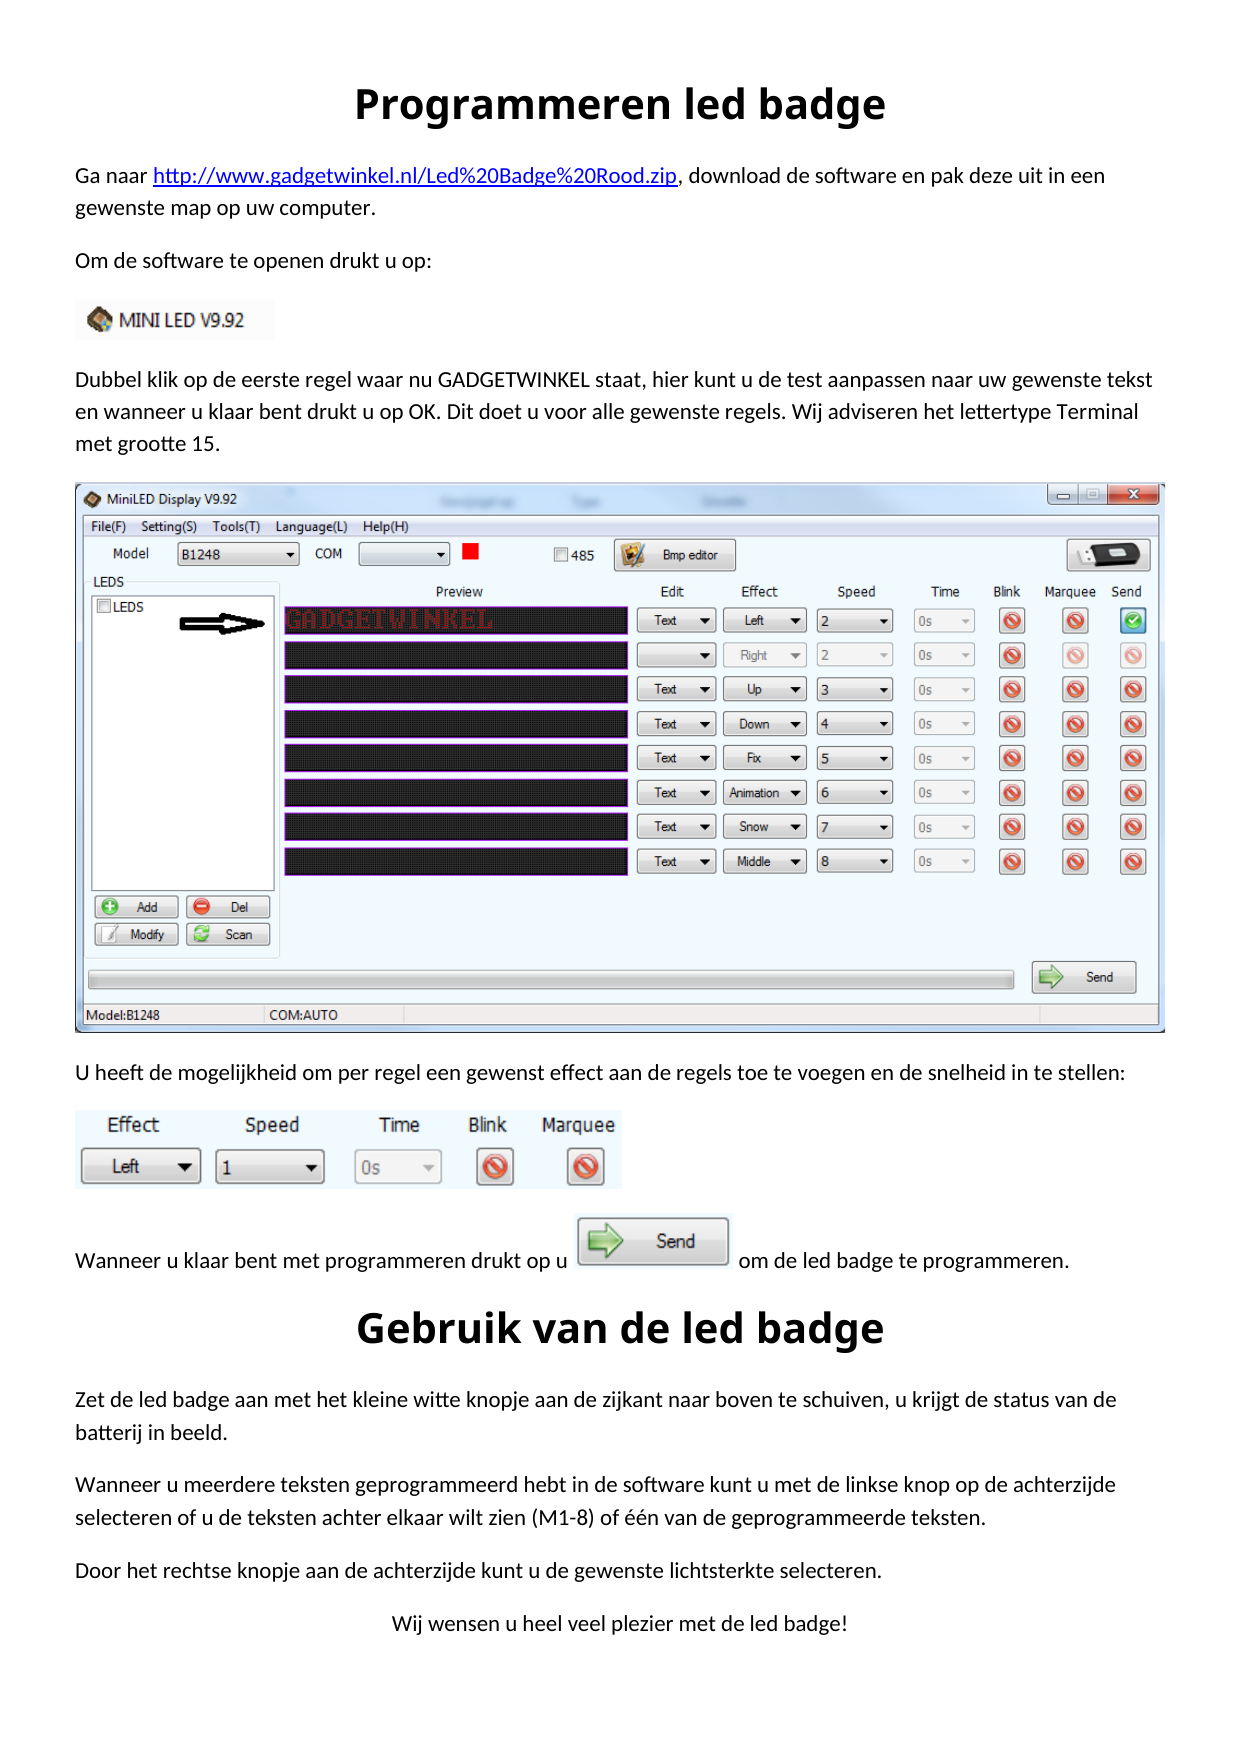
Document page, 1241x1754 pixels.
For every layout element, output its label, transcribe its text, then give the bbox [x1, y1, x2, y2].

picture [75, 482, 1166, 1033]
picture [75, 299, 275, 340]
text Zet de led badge aan met het kleine witte knopje aan de zijkant naar boven te schuiven, u krijgt de status van de batterij in beeld. [75, 1385, 1165, 1446]
text Programmeren led badge [75, 75, 1165, 132]
text Ga naar http://www.gadgetwinkel.nl/Led%20Badge%20Rood.zip, download de software en pak deze uit in een gewenste map op uw computer. [75, 161, 1165, 221]
text Wij wensen u heel veel plezier met de led badge! [75, 1609, 1165, 1637]
text Door het rechtse knopje aan de achterzijde kunt u de gewenste lichtsterkte selecteren. [75, 1556, 1165, 1584]
picture [573, 1213, 733, 1269]
text Dubbel klik op de eerste regel waar nu GADGETWINKEL staat, hier kunt u de test aanpassen naar uw gewenste tekst en wanneer u klaar bent drukt u op OK. Dit doet u voor alle gewenste regels. Wij adviseren het lettertype Terminal met grootte 15. [75, 365, 1165, 457]
text Wanneer u meerdere teksten geprogrammeerd hebt in de software kunt u met de linkse knop op de achterzijde selecteren of u de teksten achter elkaar wilt zien (M1-8) of één van de geprogrammeerde teksten. [75, 1471, 1165, 1531]
text Wanneer u klaar bent met programmeren drukt op u om de led badge te programmeren. [75, 1214, 1165, 1274]
text Gebruik van de led badge [75, 1299, 1165, 1356]
picture [75, 1110, 622, 1189]
text U heeft de mogelijkheid om per regel een gewenst effect aan de regels toe te voegen en de snelheid in te stellen: [75, 1058, 1165, 1086]
text Om de software te openen drukt u op: [75, 246, 1165, 274]
